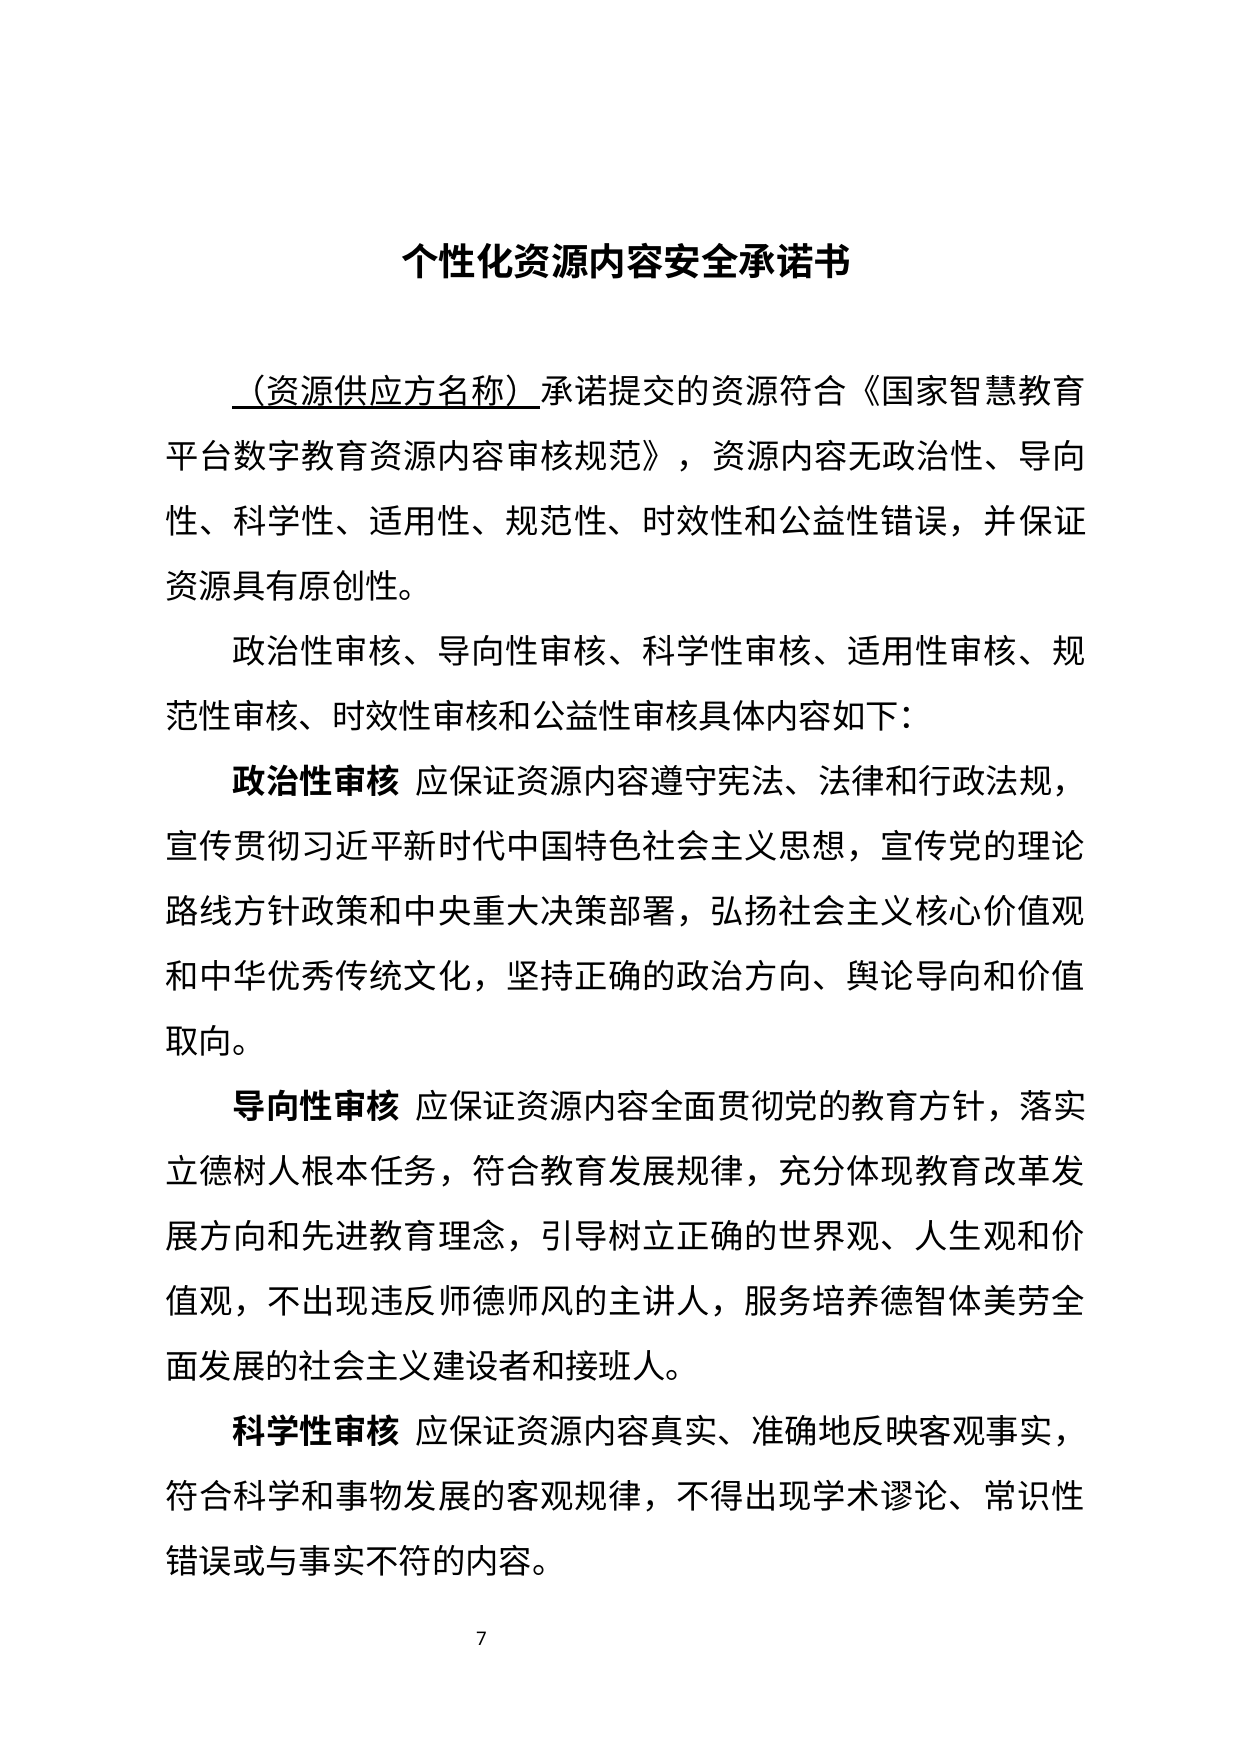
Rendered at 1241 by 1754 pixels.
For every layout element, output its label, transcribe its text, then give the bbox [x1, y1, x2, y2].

text 个性化资源内容安全承诺书 [165, 227, 1087, 292]
text 导向性审核 应保证资源内容全面贯彻党的教育方针，落实立德树人根本任务，符合教育发展规律，充分体现教育改革发展方向和先进教育理念，引导树立正确的世界观、人生观和价值观，不出现违反师德师风的主讲人，服务培养德智体美劳全面发展的社会主义建设者和接班人。 [165, 1072, 1087, 1397]
text 科学性审核 应保证资源内容真实、准确地反映客观事实，符合科学和事物发展的客观规律，不得出现学术谬论、常识性错误或与事实不符的内容。 [165, 1397, 1087, 1592]
text （资源供应方名称）承诺提交的资源符合《国家智慧教育平台数字教育资源内容审核规范》，资源内容无政治性、导向性、科学性、适用性、规范性、时效性和公益性错误，并保证资源具有原创性。 [165, 357, 1087, 617]
text 政治性审核、导向性审核、科学性审核、适用性审核、规范性审核、时效性审核和公益性审核具体内容如下： [165, 617, 1087, 747]
text 政治性审核 应保证资源内容遵守宪法、法律和行政法规，宣传贯彻习近平新时代中国特色社会主义思想，宣传党的理论路线方针政策和中央重大决策部署，弘扬社会主义核心价值观和中华优秀传统文化，坚持正确的政治方向、舆论导向和价值取向。 [165, 747, 1087, 1072]
